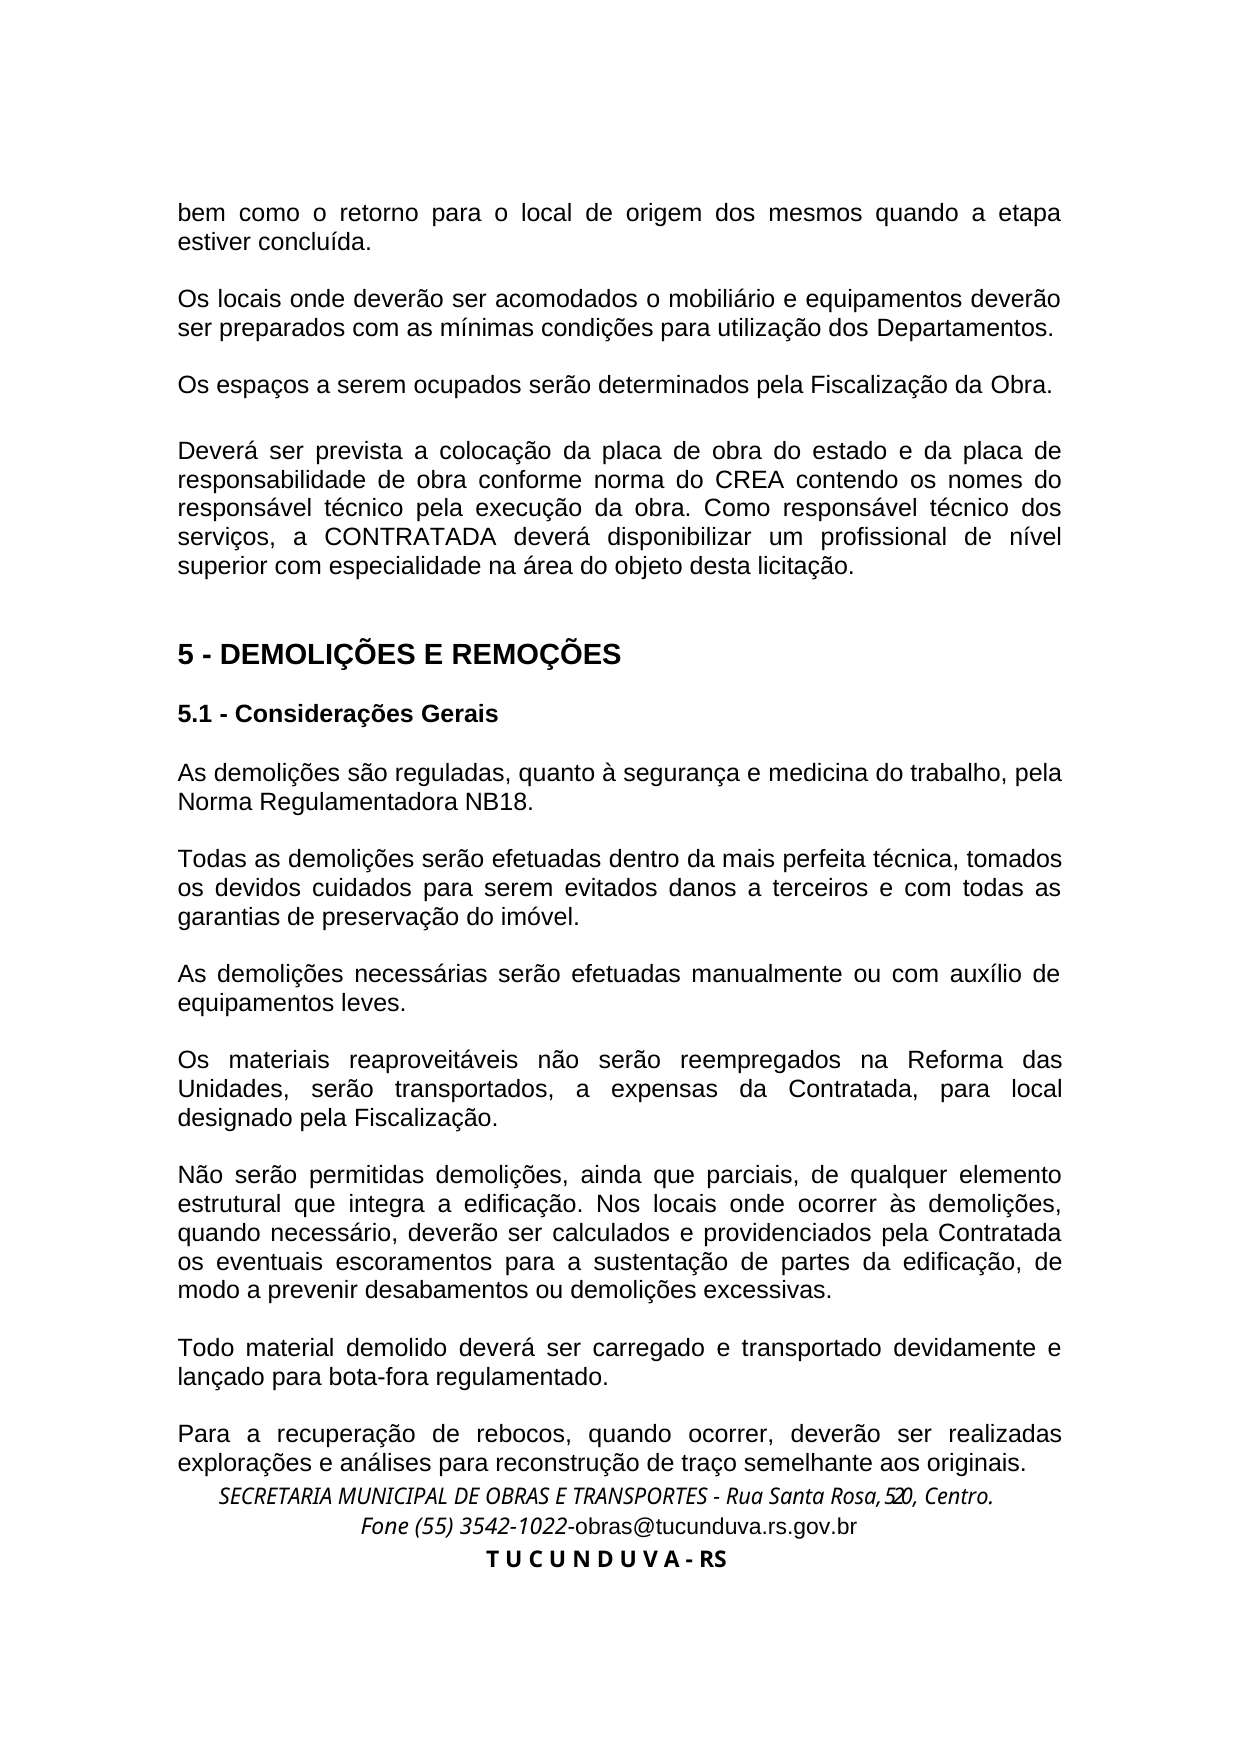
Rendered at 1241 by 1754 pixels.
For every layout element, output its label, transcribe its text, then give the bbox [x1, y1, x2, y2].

text As demolições necessárias serão efetuadas manualmente ou com auxílio de equipamentos leves. [177, 959, 1062, 1017]
text Todo material demolido deverá ser carregado e transportado devidamente e lançado para bota-fora regulamentado. [177, 1333, 1063, 1390]
text Deverá ser prevista a colocação da placa de obra do estado e da placa de responsabilidade de obra conforme norma do CREA contendo os nomes do responsável técnico pela execução da obra. Como responsável técnico dos serviços, a CONTRATADA deverá disponibilizar um profissional de nível superior com especialidade na área do objeto desta licitação. [177, 436, 1063, 579]
text As demolições são reguladas, quanto à segurança e medicina do trabalho, pela Norma Regulamentadora NB18. [177, 758, 1063, 815]
text Os espaços a serem ocupados serão determinados pela Fiscalização da Obra. [177, 371, 1082, 399]
subtitle - Considerações Gerais [177, 699, 1082, 728]
text Para a recuperação de rebocos, quando ocorrer, deverão ser realizadas explorações e análises para reconstrução de traço semelhante aos originais. [177, 1419, 1063, 1476]
subtitle - DEMOLIÇÕES E REMOÇÕES [177, 637, 1082, 671]
text Os locais onde deverão ser acomodados o mobiliário e equipamentos deverão ser preparados com as mínimas condições para utilização dos Departamentos. [177, 284, 1063, 342]
text Os materiais reaproveitáveis não serão reempregados na Reforma das Unidades, serão transportados, a expensas da Contratada, para local designado pela Fiscalização. [177, 1045, 1064, 1132]
text Todas as demolições serão efetuadas dentro da mais perfeita técnica, tomados os devidos cuidados para serem evitados danos a terceiros e com todas as garantias de preservação do imóvel. [177, 844, 1064, 930]
text Não serão permitidas demolições, ainda que parciais, de qualquer elemento estrutural que integra a edificação. Nos locais onde ocorrer às demolições, quando necessário, deverão ser calculados e providenciados pela Contratada os eventuais escoramentos para a sustentação de partes da edificação, de modo a prevenir desabamentos ou demolições excessivas. [177, 1160, 1063, 1304]
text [177, 198, 1063, 255]
